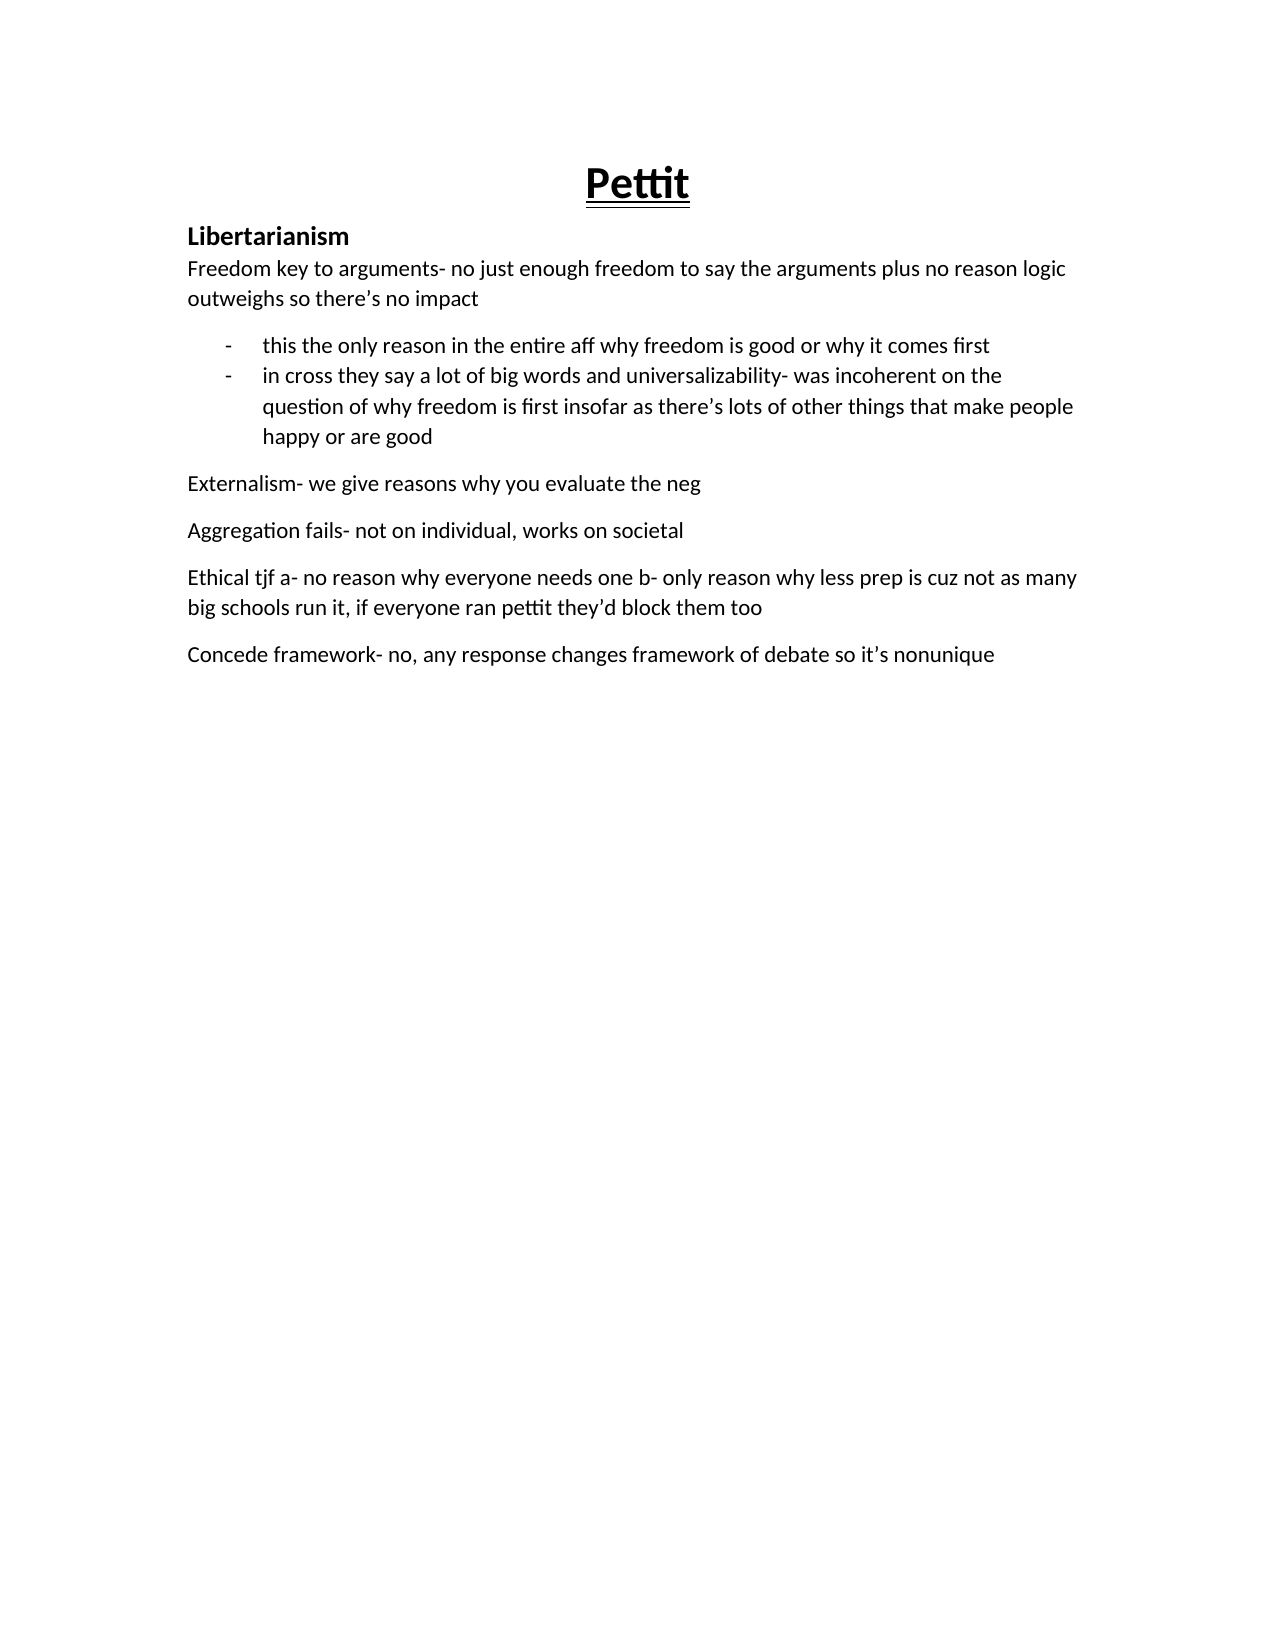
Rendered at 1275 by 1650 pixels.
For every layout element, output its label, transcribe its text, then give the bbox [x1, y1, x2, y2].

list this the only reason in the entire aff why freedom is good or why it comes first [225, 331, 1087, 359]
text Externalism- we give reasons why you evaluate the neg [187, 469, 1087, 497]
list in cross they say a lot of big words and universalizability- was incoherent on the question of why freedom is first insofar as there’s lots of other things that make people happy or are good [225, 362, 1087, 450]
text Freedom key to arguments- no just enough freedom to say the arguments plus no reason logic outweighs so there’s no impact [187, 254, 1087, 312]
text Aggregation fails- not on individual, works on societal [187, 516, 1087, 544]
subtitle Pettit [187, 154, 1087, 210]
text Concede framework- no, any response changes framework of debate so it’s nonunique [187, 640, 1087, 668]
subtitle Libertarianism [187, 219, 1087, 252]
text Ethical tjf a- no reason why everyone needs one b- only reason why less prep is cuz not as many big schools run it, if everyone ran pettit they’d block them too [187, 563, 1087, 621]
